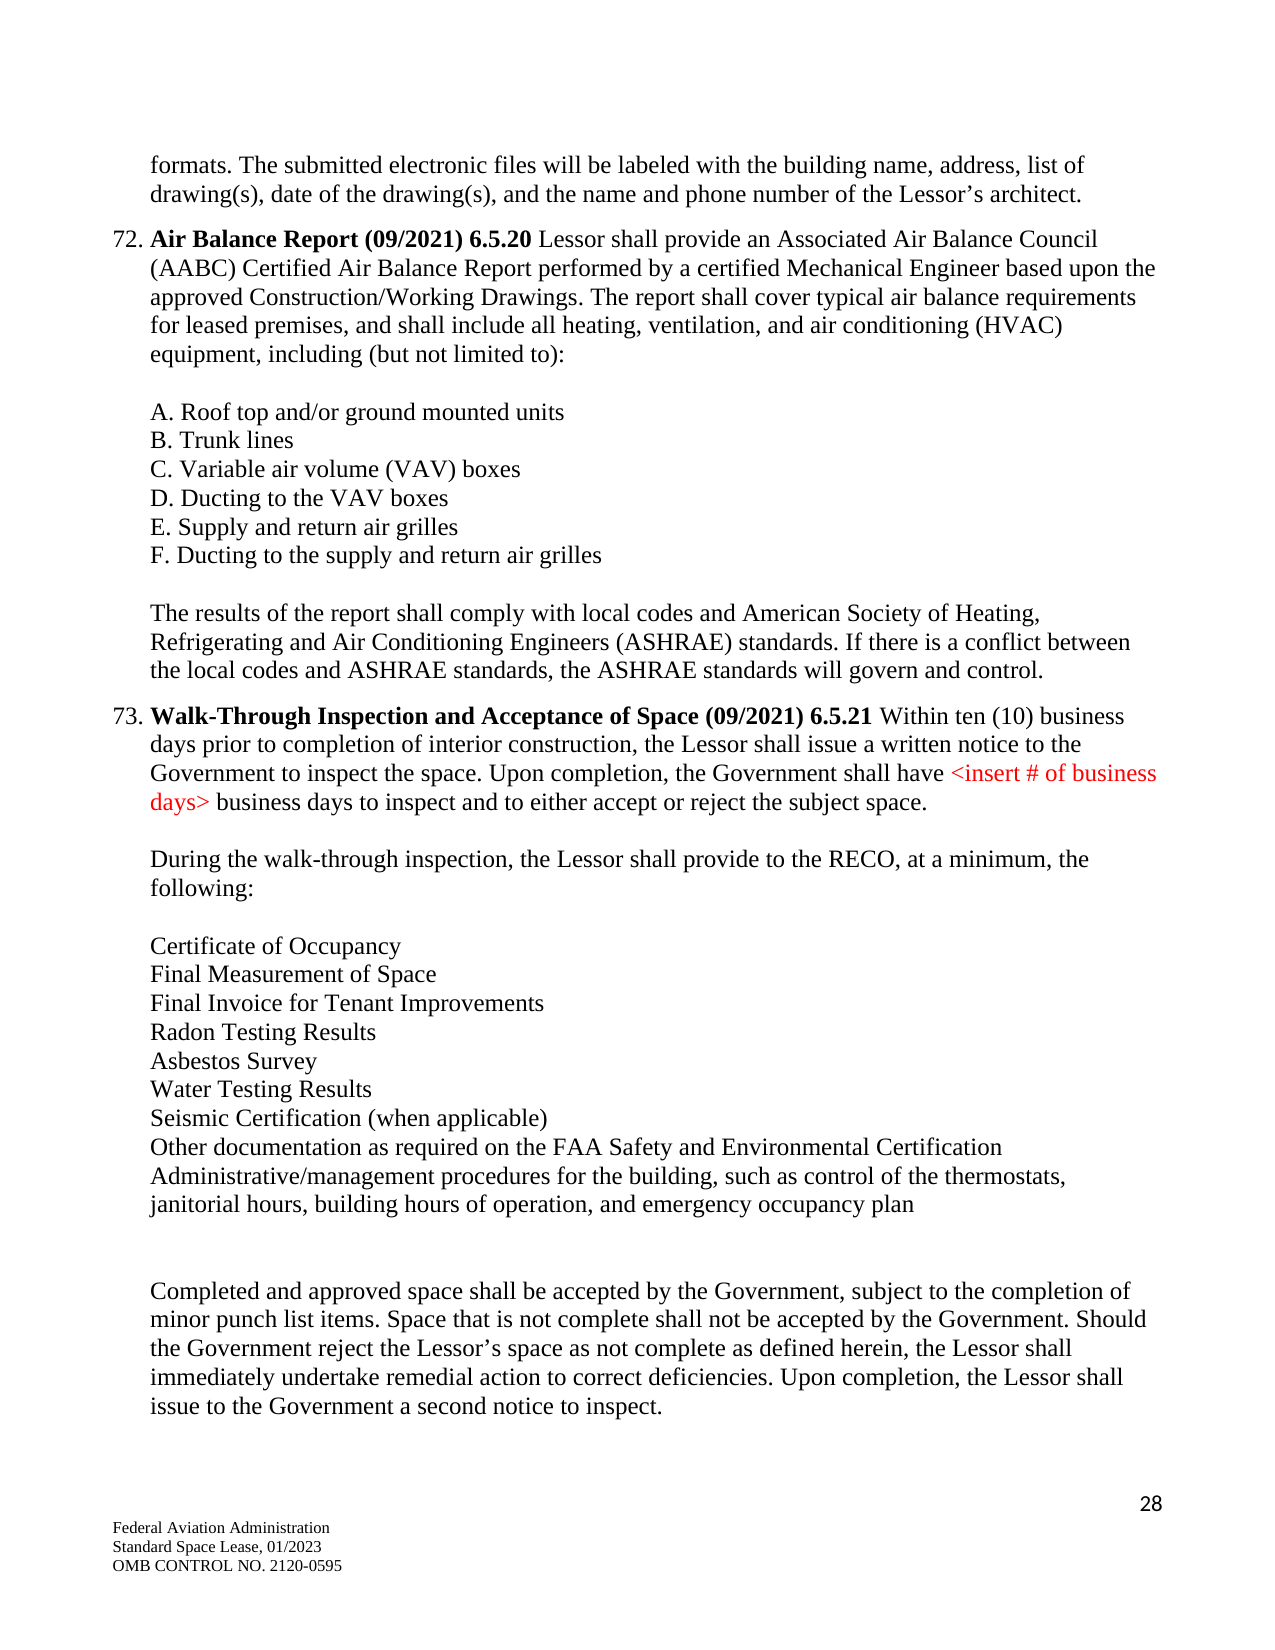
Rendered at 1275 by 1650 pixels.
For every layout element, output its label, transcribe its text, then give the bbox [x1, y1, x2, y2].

list Walk-Through Inspection and Acceptance of Space (09/2021) 6.5.21 Insert in all standard space leases where build-out occurs. Within ten (10) business days prior to completion of interior construction, the Lessor shall issue a written notice to the Government to inspect the space. Upon completion, the Government shall have <insert # of business days> business days to inspect and to either accept or reject the subject space. During the walk-through inspection, the Lessor shall provide to the RECO, at a minimum, the following: Certificate of Occupancy Final Measurement of Space Final Invoice for Tenant Improvements Radon Testing Results Asbestos Survey Water Testing Results Seismic Certification (when applicable) Other documentation as required on the FAA Safety and Environmental Certification Administrative/management procedures for the building, such as control of the thermostats, janitorial hours, building hours of operation, and emergency occupancy plan Completed and approved space shall be accepted by the Government, subject to the completion of minor punch list items. Space that is not complete shall not be accepted by the Government. Should the Government reject the Lessor’s space as not complete as defined herein, the Lessor shall immediately undertake remedial action to correct deficiencies. Upon completion, the Lessor shall issue to the Government a second notice to inspect. [112, 701, 1162, 1419]
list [112, 150, 1162, 207]
list Air Balance Report (09/2021) 6.5.20 Insert in all standard space leases where build-out occurs. Lessor shall provide an Associated Air Balance Council (AABC) Certified Air Balance Report performed by a certified Mechanical Engineer based upon the approved Construction/Working Drawings. The report shall cover typical air balance requirements for leased premises, and shall include all heating, ventilation, and air conditioning (HVAC) equipment, including (but not limited to): A. Roof top and/or ground mounted units B. Trunk lines C. Variable air volume (VAV) boxes D. Ducting to the VAV boxes E. Supply and return air grilles F. Ducting to the supply and return air grilles The results of the report shall comply with local codes and American Society of Heating, Refrigerating and Air Conditioning Engineers (ASHRAE) standards. If there is a conflict between the local codes and ASHRAE standards, the ASHRAE standards will govern and control. [112, 224, 1162, 684]
